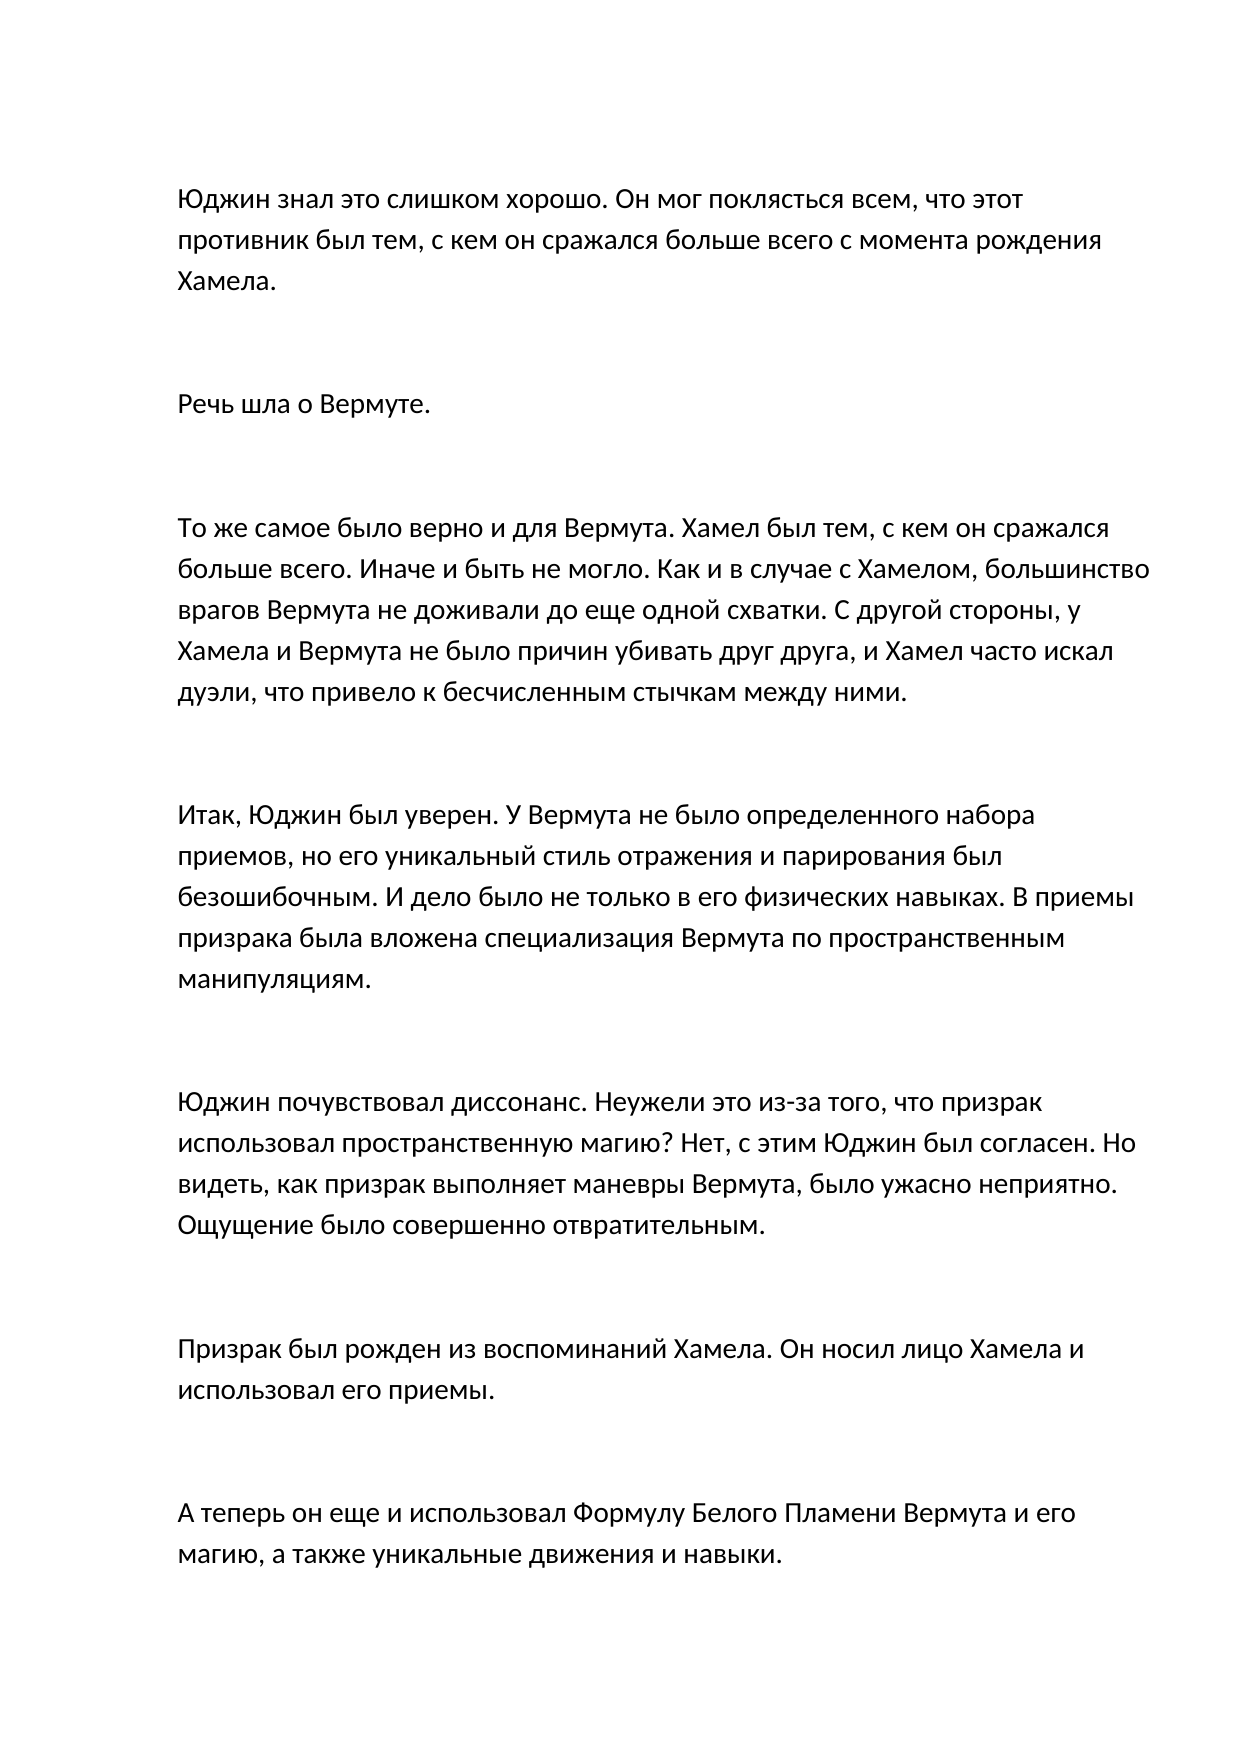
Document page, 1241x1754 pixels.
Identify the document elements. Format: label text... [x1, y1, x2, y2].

text Призрак был рожден из воспоминаний Хамела. Он носил лицо Хамела и использовал его приемы. [177, 1330, 1152, 1406]
text То же самое было верно и для Вермута. Хамел был тем, с кем он сражался больше всего. Иначе и быть не могло. Как и в случае с Хамелом, большинство врагов Вермута не доживали до еще одной схватки. С другой стороны, у Хамела и Вермута не было причин убивать друг друга, и Хамел часто искал дуэли, что привело к бесчисленным стычкам между ними. [177, 509, 1152, 708]
text Юджин знал это слишком хорошо. Он мог поклясться всем, что этот противник был тем, с кем он сражался больше всего с момента рождения Хамела. [177, 180, 1152, 297]
text Речь шла о Вермуте. [177, 385, 1152, 421]
text А теперь он еще и использовал Формулу Белого Пламени Вермута и его магию, а также уникальные движения и навыки. [177, 1494, 1152, 1571]
text Итак, Юджин был уверен. У Вермута не было определенного набора приемов, но его уникальный стиль отражения и парирования был безошибочным. И дело было не только в его физических навыках. В приемы призрака была вложена специализация Вермута по пространственным манипуляциям. [177, 796, 1152, 996]
text Юджин почувствовал диссонанс. Неужели это из-за того, что призрак использовал пространственную магию? Нет, с этим Юджин был согласен. Но видеть, как призрак выполняет маневры Вермута, было ужасно неприятно. Ощущение было совершенно отвратительным. [177, 1083, 1152, 1242]
